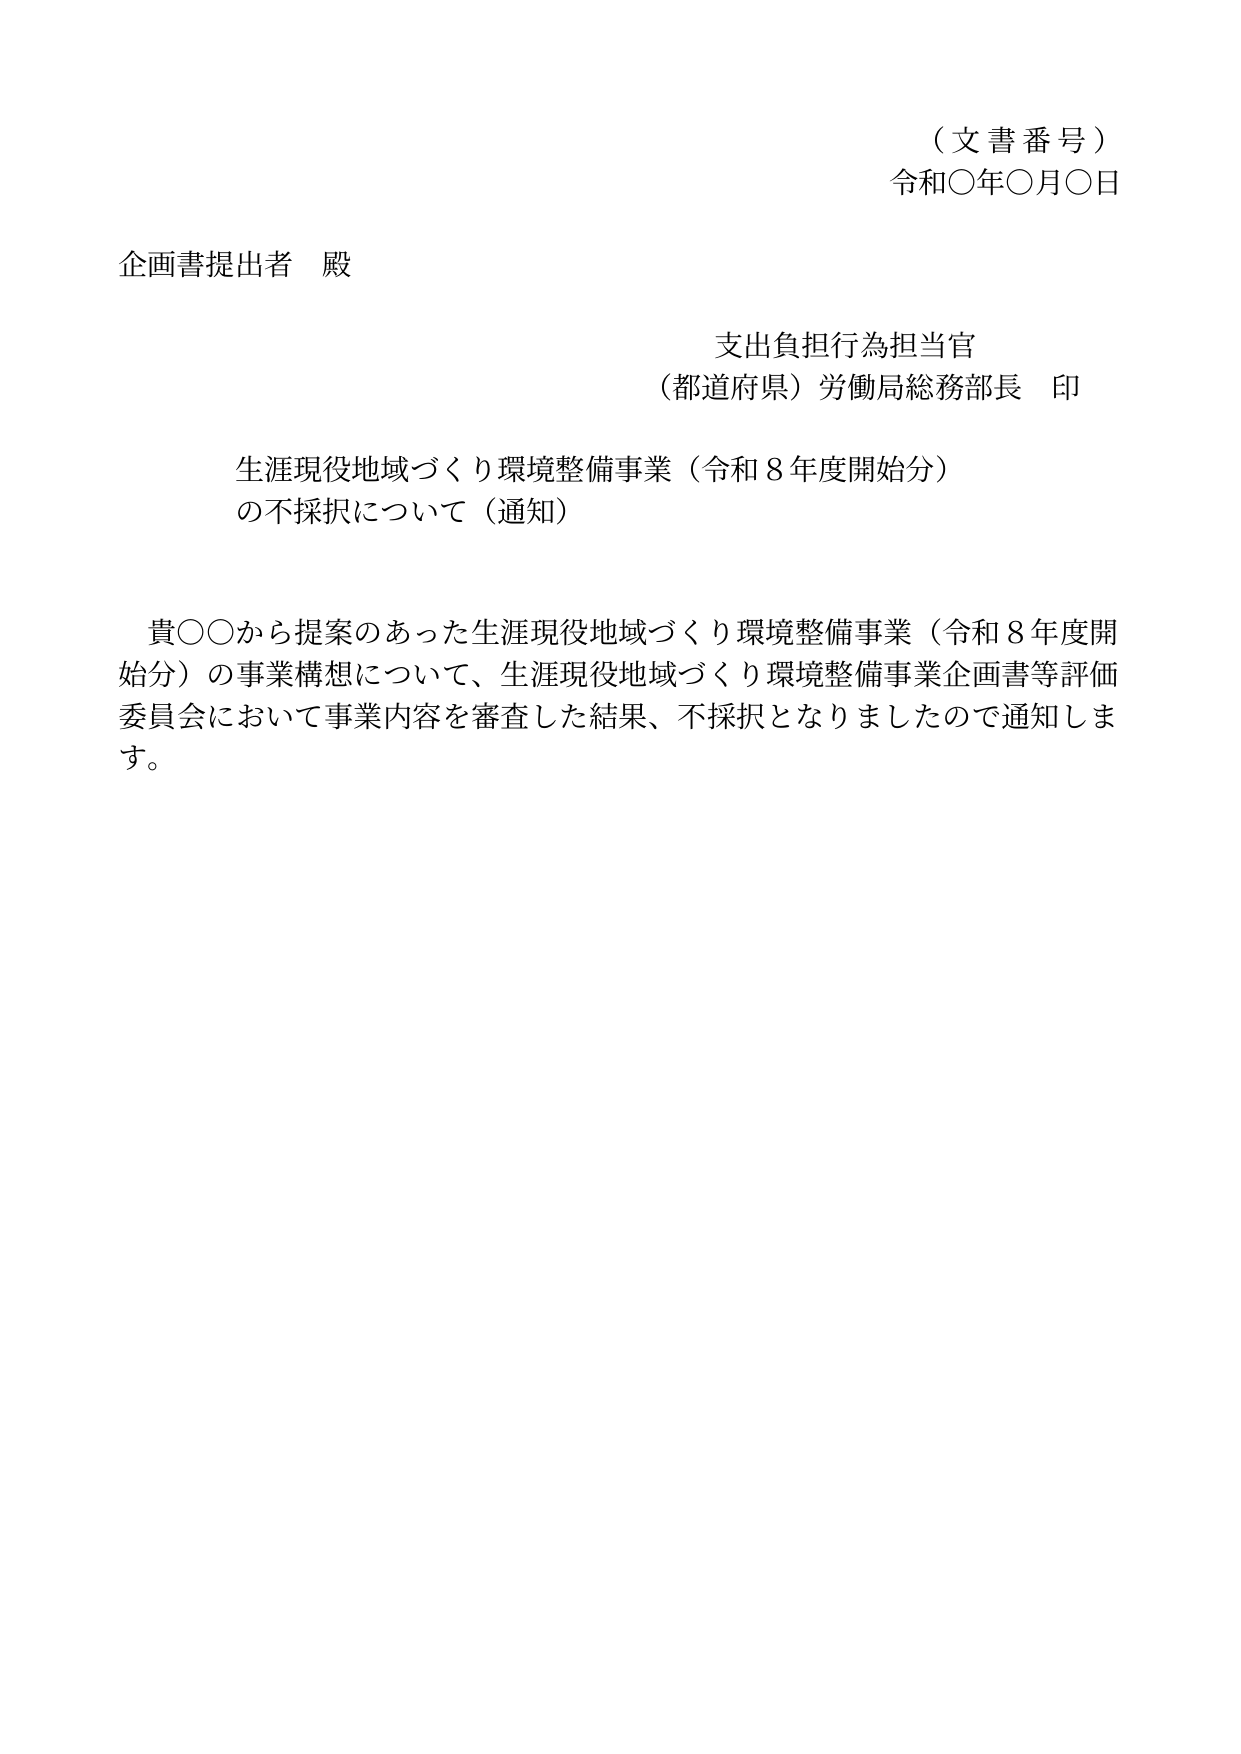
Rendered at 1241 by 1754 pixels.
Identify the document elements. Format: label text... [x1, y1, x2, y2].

text （都道府県）労働局総務部長 印 [118, 365, 1122, 407]
text 生涯現役地域づくり環境整備事業（令和８年度開始分） [118, 447, 1122, 488]
text 企画書提出者 殿 [118, 242, 1122, 283]
text 令和○年○月○日 [118, 160, 1122, 202]
text の不採択について（通知） [118, 488, 1122, 530]
text 貴○○から提案のあった生涯現役地域づくり環境整備事業（令和８年度開始分）の事業構想について、生涯現役地域づくり環境整備事業企画書等評価委員会において事業内容を審査した結果、不採択となりましたので通知します。 [118, 610, 1122, 777]
text 支出負担行為担当官 [118, 323, 976, 365]
text （文書番号） [118, 118, 1122, 160]
